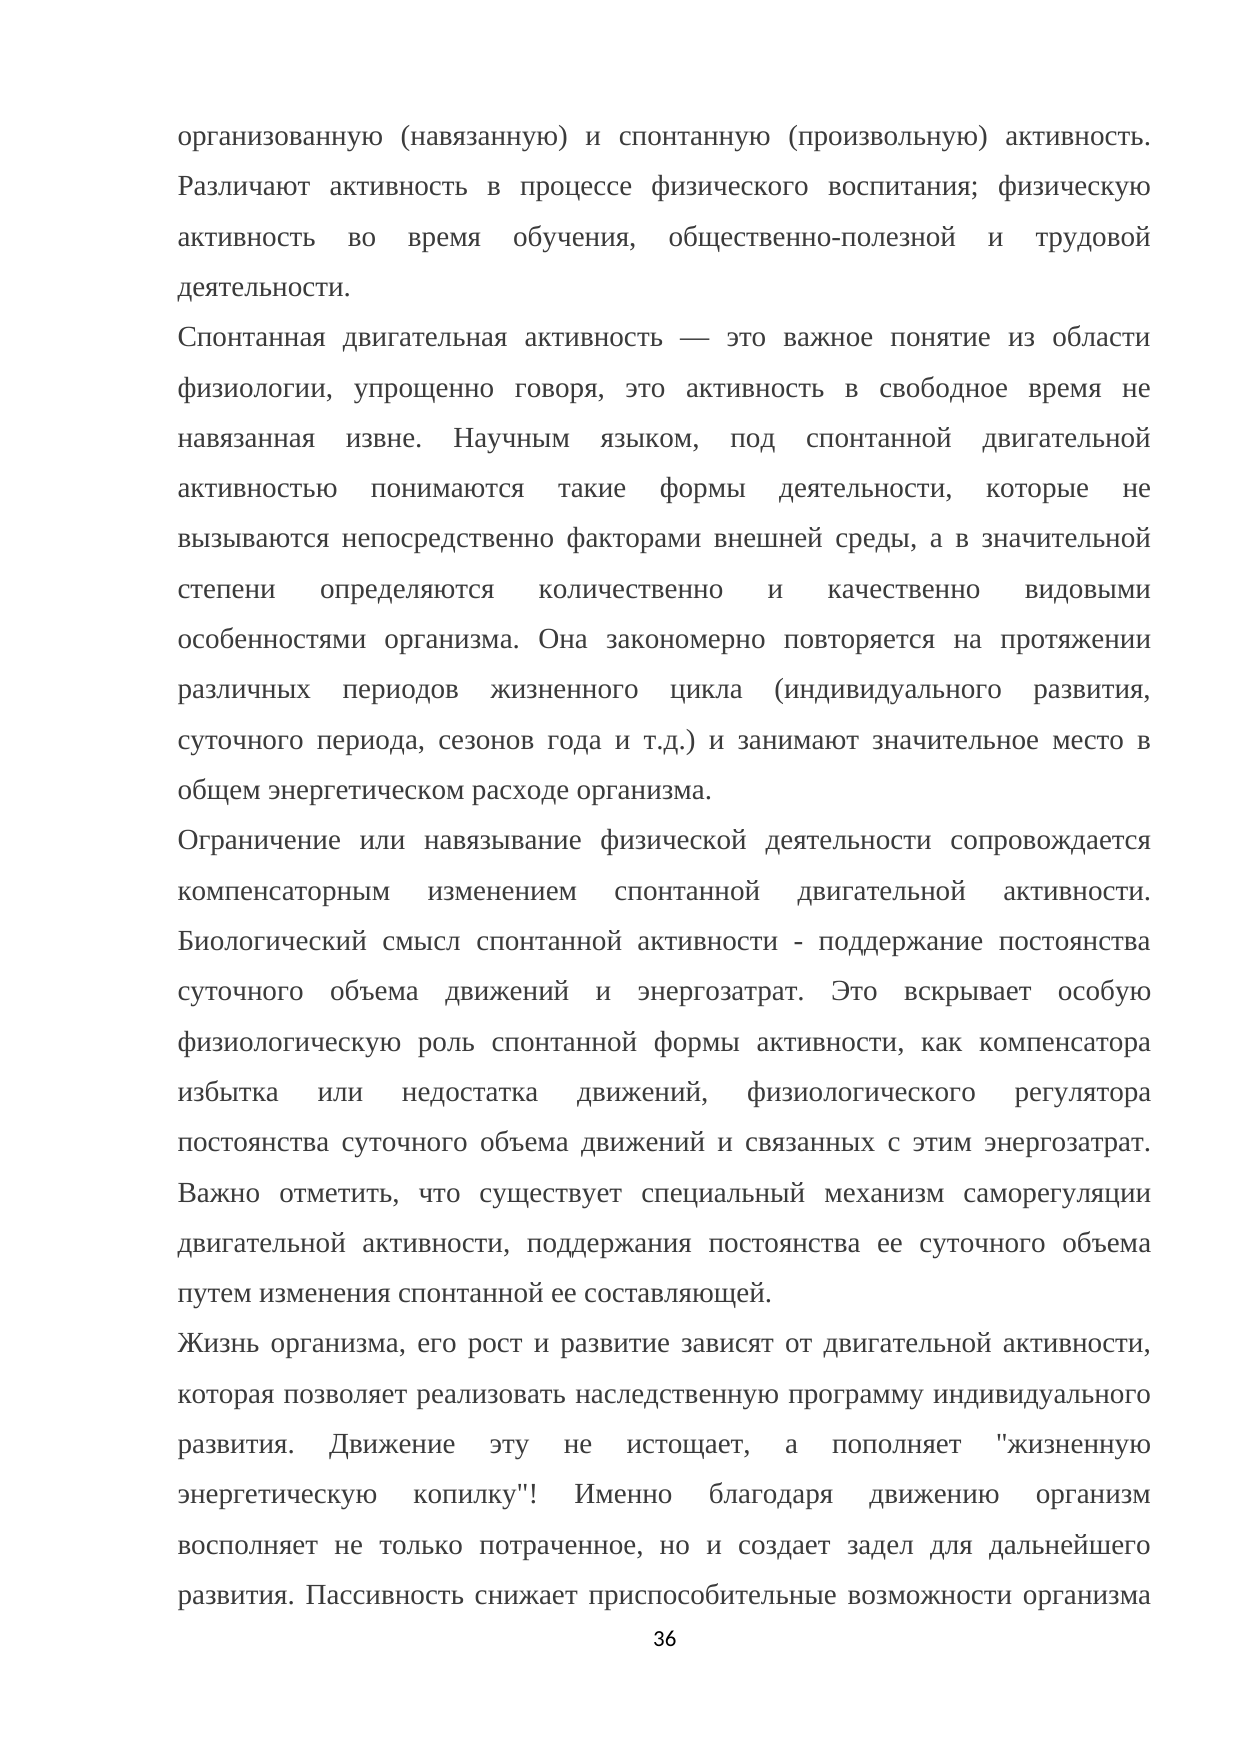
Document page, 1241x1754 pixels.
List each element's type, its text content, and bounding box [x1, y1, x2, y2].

text Ограничение или навязывание физической деятельности сопровождается компенсаторным изменением спонтанной двигательной активности. Биологический смысл спонтанной активности - поддержание постоянства суточного объема движений и энергозатрат. Это вскрывает особую физиологическую роль спонтанной формы активности, как компенсатора избытка или недостатка движений, физиологического регулятора постоянства суточного объема движений и связанных с этим энергозатрат. Важно отметить, что существует специальный механизм саморегуляции двигательной активности, поддержания постоянства ее суточного объема путем изменения спонтанной ее составляющей. [177, 822, 1152, 1309]
text Спонтанная двигательная активность — это важное понятие из области физиологии, упрощенно говоря, это активность в свободное время не навязанная извне. Научным языком, под спонтанной двигательной активностью понимаются такие формы деятельности, которые не вызываются непосредственно факторами внешней среды, а в значительной степени определяются количественно и качественно видовыми особенностями организма. Она закономерно повторяется на протяжении различных периодов жизненного цикла (индивидуального развития, суточного периода, сезонов года и т.д.) и занимают значительное место в общем энергетическом расходе организма. [177, 319, 1152, 806]
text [177, 1326, 1152, 1611]
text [177, 118, 1152, 303]
